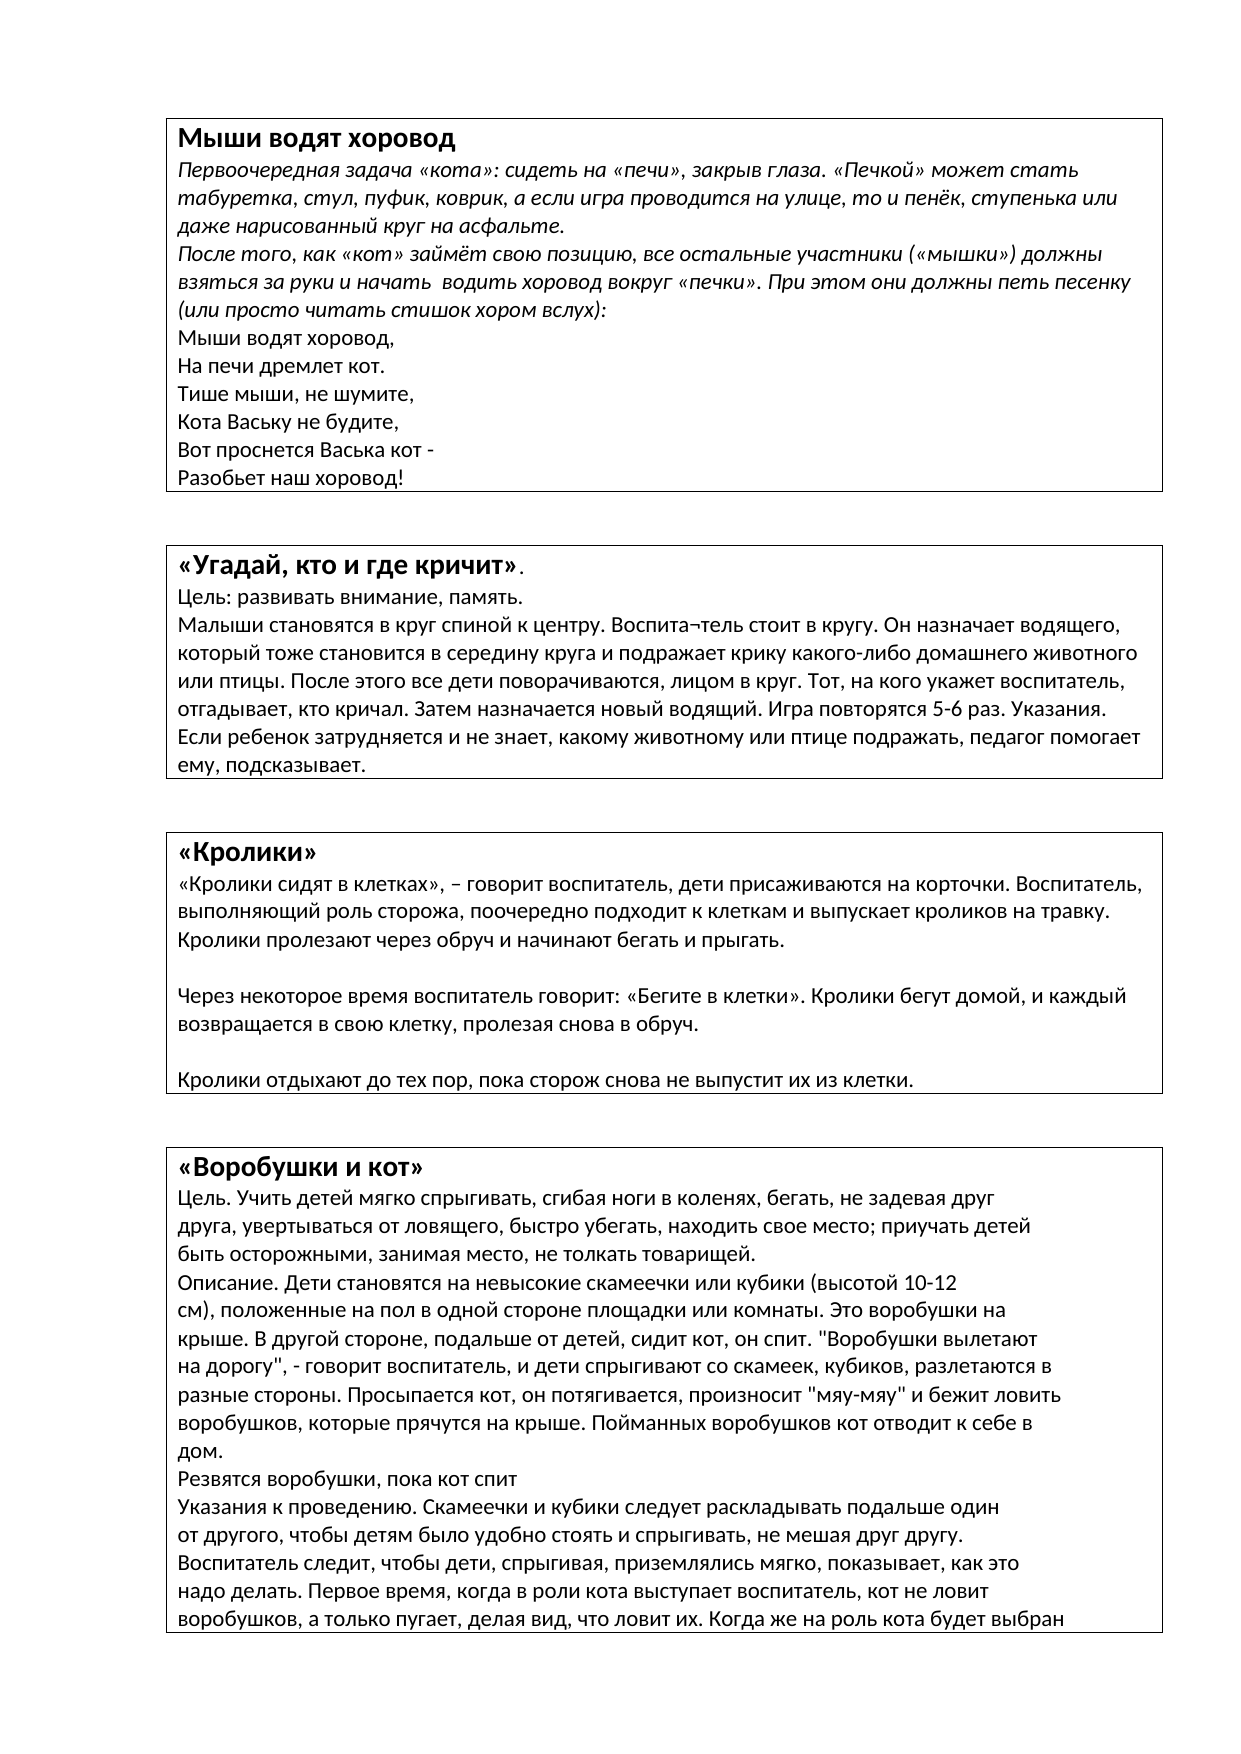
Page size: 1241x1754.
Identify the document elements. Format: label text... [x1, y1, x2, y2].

table_header «Угадай, кто и где кричит». Цель: развивать внимание, память. Малыши становятся в круг спиной к центру. Воспита¬тель стоит в кругу. Он назначает водящего, который тоже становится в середину круга и подражает крику какого-либо домашнего животного или птицы. После этого все дети поворачиваются, лицом в круг. Тот, на кого укажет воспитатель, отгадывает, кто кричал. Затем назначается новый водящий. Игра повторятся 5-6 раз. Указания. Если ребенок затрудняется и не знает, какому животному или птице подражать, педагог помогает ему, подсказывает. [167, 546, 1162, 778]
table_header Мыши водят хоровод Первоочередная задача «кота»: сидеть на «печи», закрыв глаза. «Печкой» может стать табуретка, стул, пуфик, коврик, а если игра проводится на улице, то и пенёк, ступенька или даже нарисованный круг на асфальте. После того, как «кот» займёт свою позицию, все остальные участники («мышки») должны взяться за руки и начать водить хоровод вокруг «печки». При этом они должны петь песенку (или просто читать стишок хором вслух): Мыши водят хоровод, На печи дремлет кот. Тише мыши, не шумите, Кота Ваську не будите, Вот проснется Васька кот - Разобьет наш хоровод! [167, 119, 1162, 491]
table_header «Кролики» «Кролики сидят в клетках», – говорит воспитатель, дети присаживаются на корточки. Воспитатель, выполняющий роль сторожа, поочередно подходит к клеткам и выпускает кроликов на травку. Кролики пролезают через обруч и начинают бегать и прыгать. Через некоторое время воспитатель говорит: «Бегите в клетки». Кролики бегут домой, и каждый возвращается в свою клетку, пролезая снова в обруч. Кролики отдыхают до тех пор, пока сторож снова не выпустит их из клетки. [167, 833, 1162, 1093]
table_header «Воробушки и кот» Цель. Учить детей мягко спрыгивать, сгибая ноги в коленях, бегать, не задевая друг друга, увертываться от ловящего, быстро убегать, находить свое место; приучать детей быть осторожными, занимая место, не толкать товарищей. Описание. Дети становятся на невысокие скамеечки или кубики (высотой 10-12 см), положенные на пол в одной стороне площадки или комнаты. Это воробушки на крыше. В другой стороне, подальше от детей, сидит кот, он спит. "Воробушки вылетают на дорогу", - говорит воспитатель, и дети спрыгивают со скамеек, кубиков, разлетаются в разные стороны. Просыпается кот, он потягивается, произносит "мяу-мяу" и бежит ловить воробушков, которые прячутся на крыше. Пойманных воробушков кот отводит к себе в дом. Резвятся воробушки, пока кот спит Указания к проведению. Скамеечки и кубики следует раскладывать подальше один от другого, чтобы детям было удобно стоять и спрыгивать, не мешая друг другу. Воспитатель следит, чтобы дети, спрыгивая, приземлялись мягко, показывает, как это надо делать. Первое время, когда в роли кота выступает воспитатель, кот не ловит воробушков, а только пугает, делая вид, что ловит их. Когда же на роль кота будет выбран [167, 1148, 1162, 1632]
